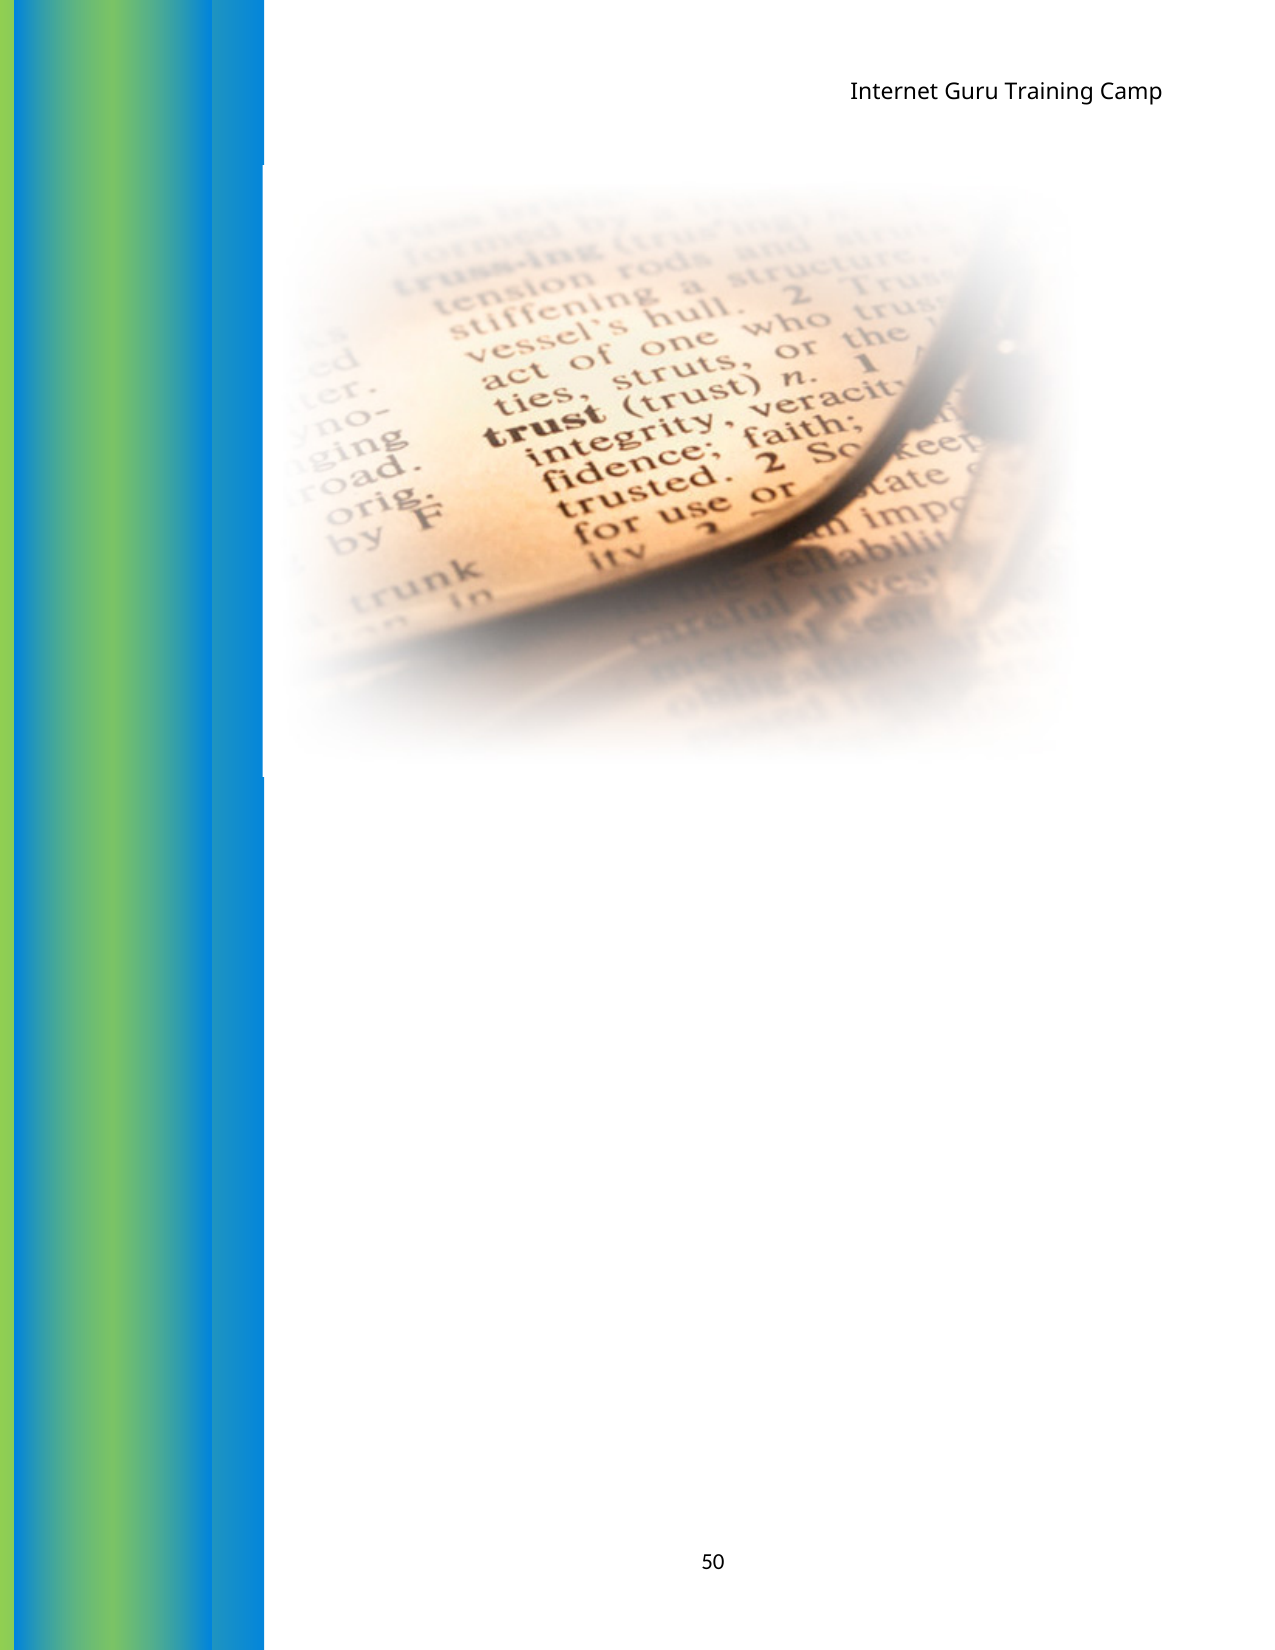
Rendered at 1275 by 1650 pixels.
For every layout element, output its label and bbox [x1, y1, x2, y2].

picture [262, 165, 1117, 777]
